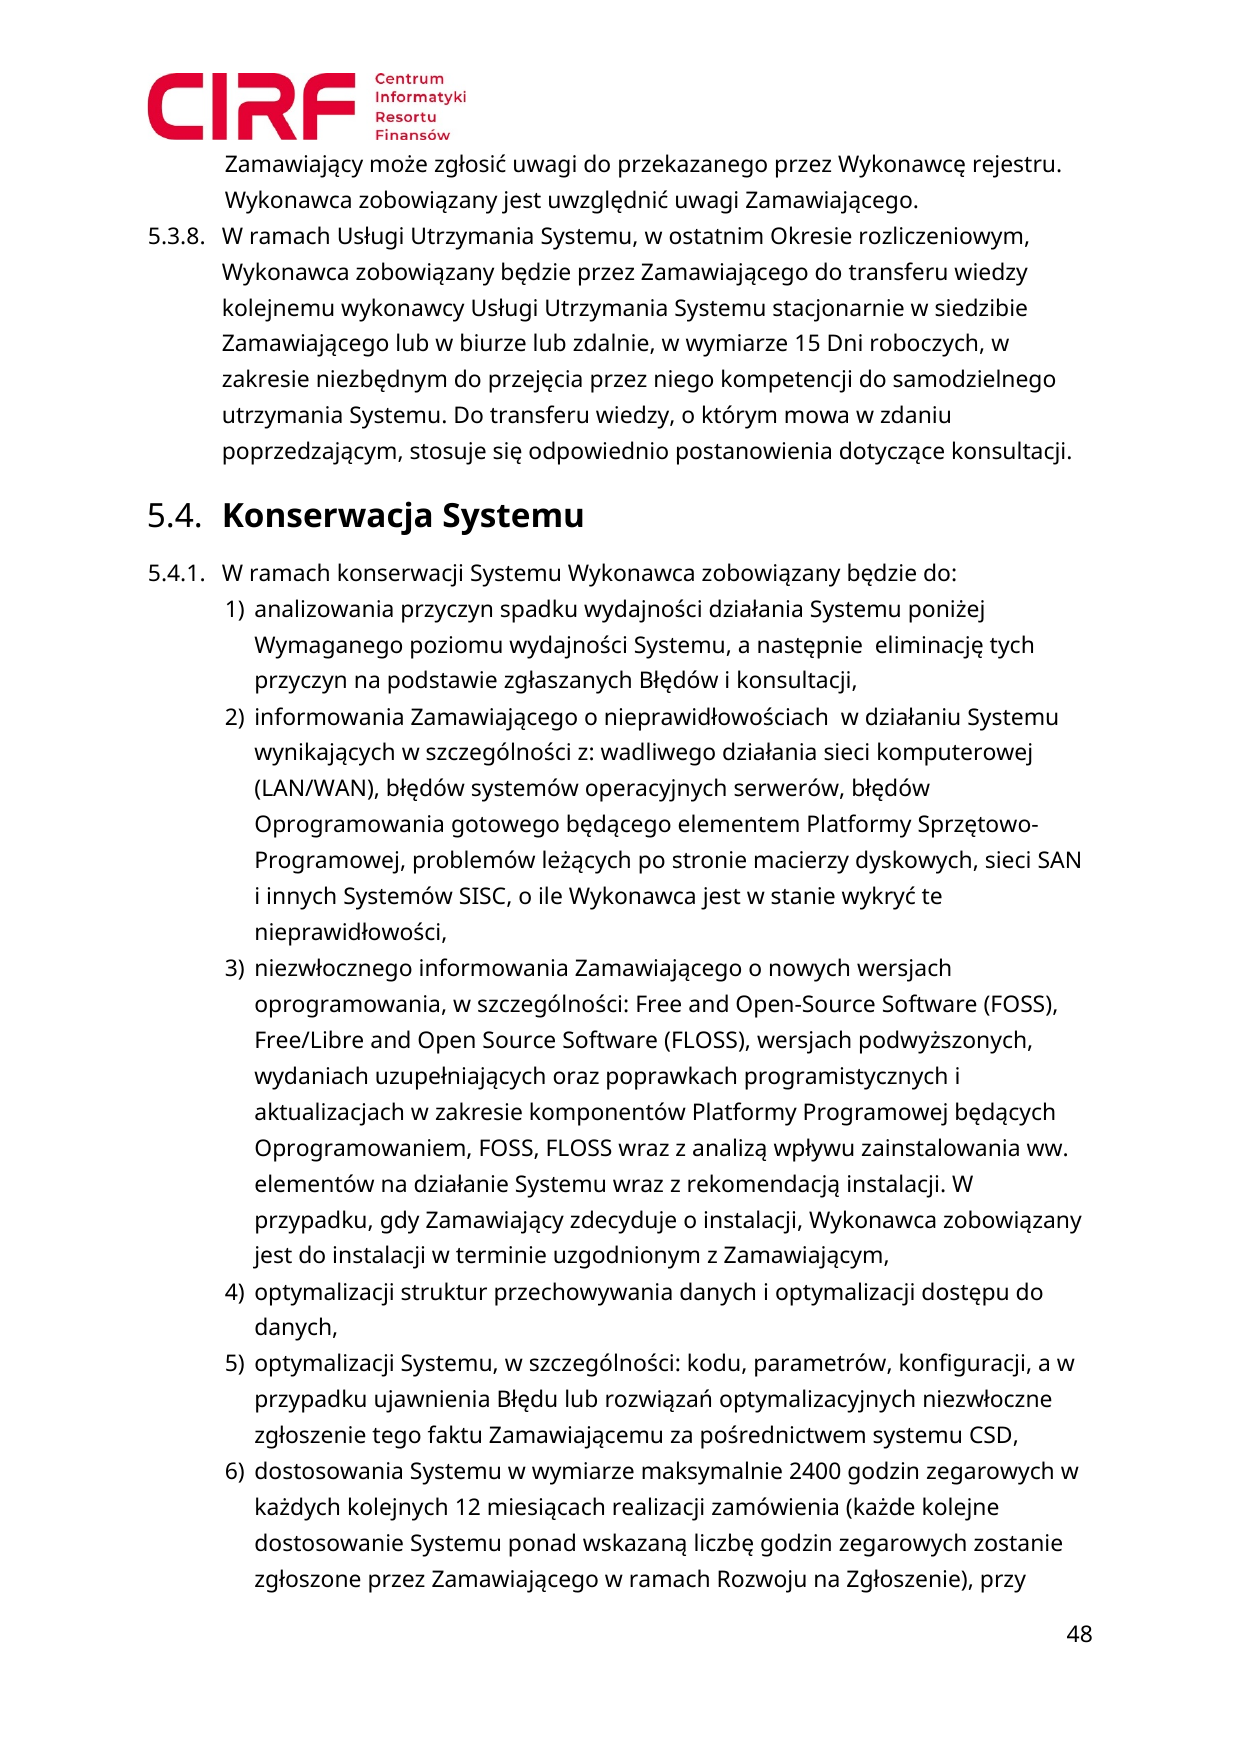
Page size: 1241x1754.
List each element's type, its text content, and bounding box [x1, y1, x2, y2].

list optymalizacji Systemu, w szczególności: kodu, parametrów, konfiguracji, a w przypadku ujawnienia Błędu lub rozwiązań optymalizacyjnych niezwłoczne zgłoszenie tego faktu Zamawiającemu za pośrednictwem systemu CSD, [224, 1347, 1092, 1450]
list Zamawiający może zgłosić uwagi do przekazanego przez Wykonawcę rejestru. Wykonawca zobowiązany jest uwzględnić uwagi Zamawiającego. [224, 148, 1092, 215]
list niezwłocznego informowania Zamawiającego o nowych wersjach oprogramowania, w szczególności: Free and Open-Source Software (FOSS), Free/Libre and Open Source Software (FLOSS), wersjach podwyższonych, wydaniach uzupełniających oraz poprawkach programistycznych i aktualizacjach w zakresie komponentów Platformy Programowej będących Oprogramowaniem, FOSS, FLOSS wraz z analizą wpływu zainstalowania ww. elementów na działanie Systemu wraz z rekomendacją instalacji. W przypadku, gdy Zamawiający zdecyduje o instalacji, Wykonawca zobowiązany jest do instalacji w terminie uzgodnionym z Zamawiającym, [224, 952, 1092, 1271]
list informowania Zamawiającego o nieprawidłowościach w działaniu Systemu wynikających w szczególności z: wadliwego działania sieci komputerowej (LAN/WAN), błędów systemów operacyjnych serwerów, błędów Oprogramowania gotowego będącego elementem Platformy Sprzętowo-Programowej, problemów leżących po stronie macierzy dyskowych, sieci SAN i innych Systemów SISC, o ile Wykonawca jest w stanie wykryć te nieprawidłowości, [224, 700, 1092, 947]
subtitle Konserwacja Systemu [147, 492, 1092, 537]
picture [147, 73, 466, 140]
list analizowania przyczyn spadku wydajności działania Systemu poniżej Wymaganego poziomu wydajności Systemu, a następnie eliminację tych przyczyn na podstawie zgłaszanych Błędów i konsultacji, [224, 593, 1092, 696]
list W ramach Usługi Utrzymania Systemu, w ostatnim Okresie rozliczeniowym, Wykonawca zobowiązany będzie przez Zamawiającego do transferu wiedzy kolejnemu wykonawcy Usługi Utrzymania Systemu stacjonarnie w siedzibie Zamawiającego lub w biurze lub zdalnie, w wymiarze 15 Dni roboczych, w zakresie niezbędnym do przejęcia przez niego kompetencji do samodzielnego utrzymania Systemu. Do transferu wiedzy, o którym mowa w zdaniu poprzedzającym, stosuje się odpowiednio postanowienia dotyczące konsultacji. [148, 219, 1092, 466]
list W ramach konserwacji Systemu Wykonawca zobowiązany będzie do: [148, 557, 1092, 588]
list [224, 1455, 1092, 1594]
list optymalizacji struktur przechowywania danych i optymalizacji dostępu do danych, [224, 1275, 1092, 1343]
